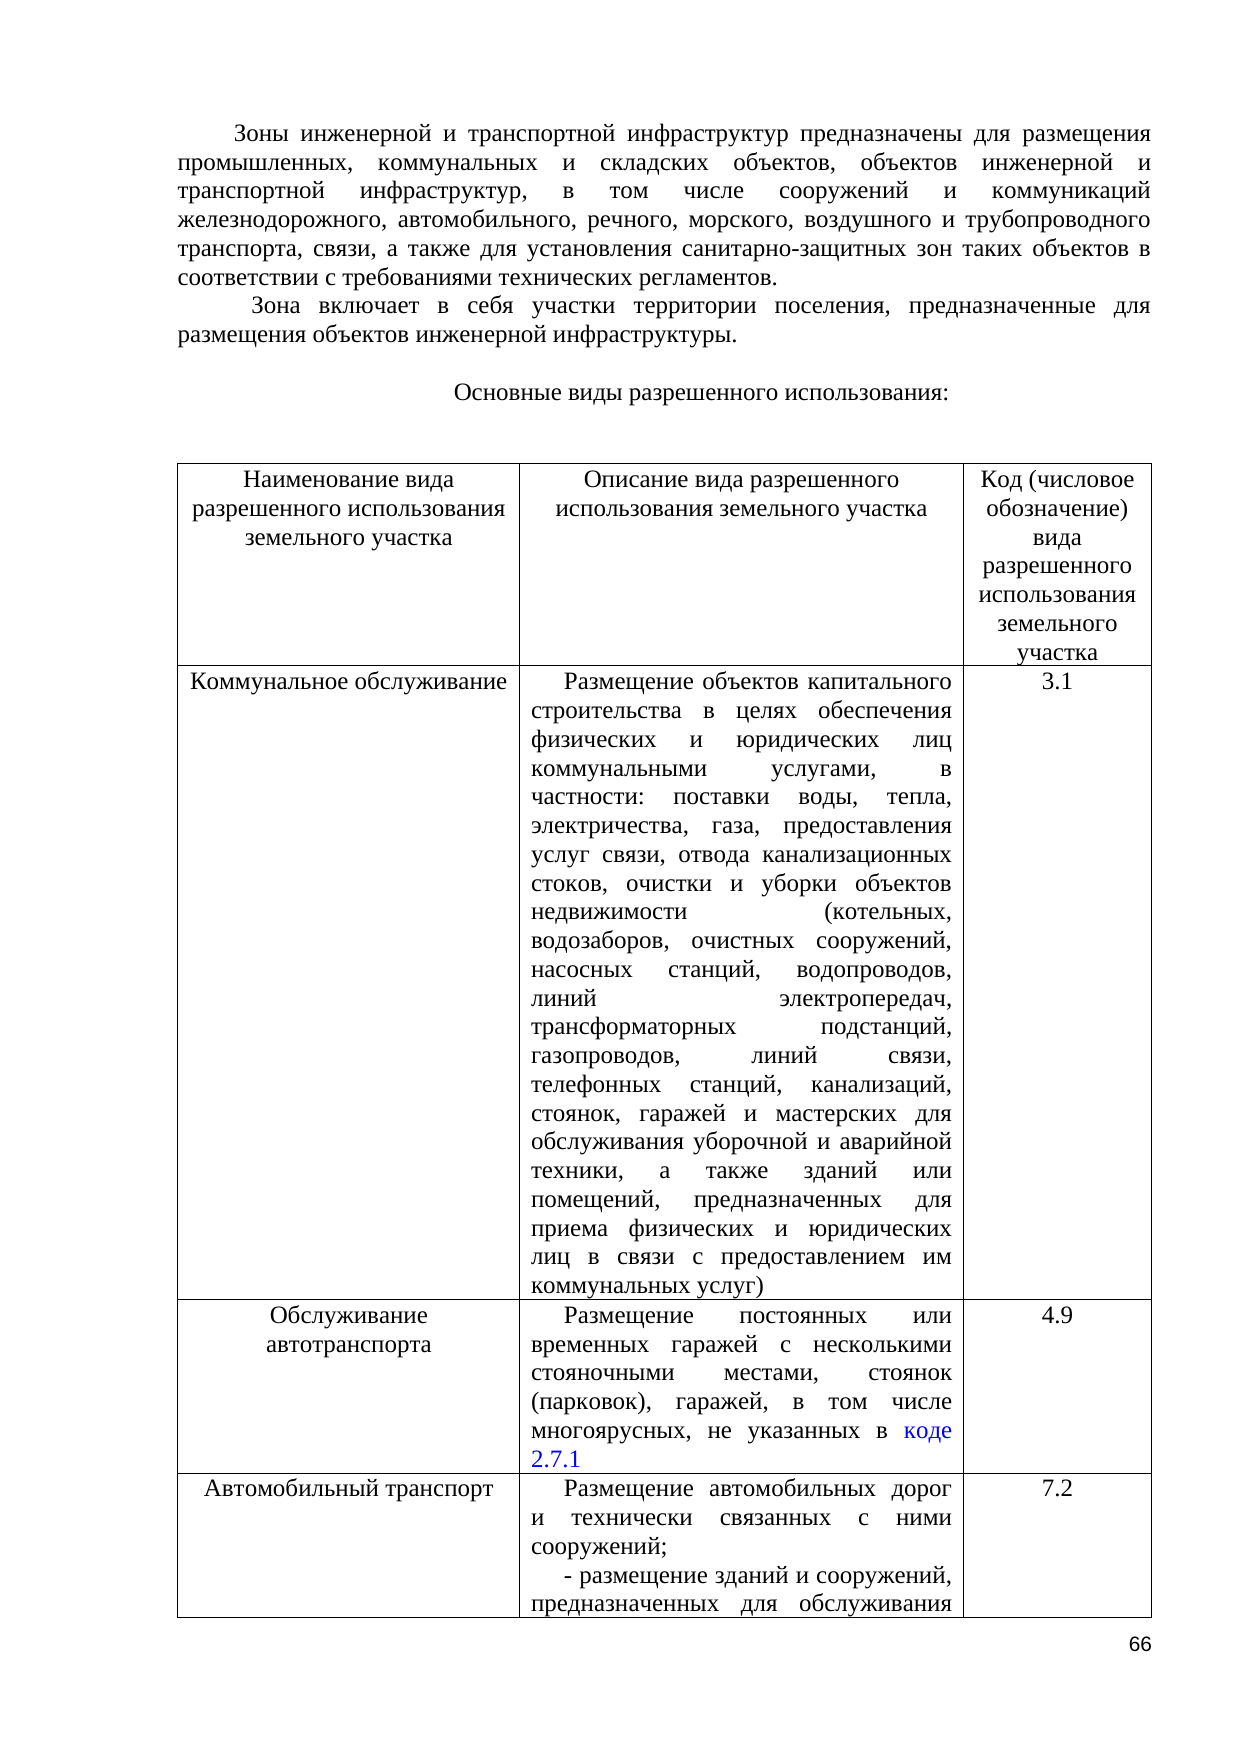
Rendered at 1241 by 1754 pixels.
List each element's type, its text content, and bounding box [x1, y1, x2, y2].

table_header Наименование вида разрешенного использования земельного участка [178, 464, 519, 665]
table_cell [520, 1474, 963, 1617]
text Основные виды разрешенного использования: [177, 377, 1152, 406]
table_cell Размещение постоянных или временных гаражей с несколькими стояночными местами, стоянок (парковок), гаражей, в том числе многоярусных, не указанных в коде 2.7.1 [520, 1300, 963, 1472]
table_cell 7.2 [964, 1474, 1151, 1617]
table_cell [178, 1474, 519, 1617]
text Зона включает в себя участки территории поселения, предназначенные для размещения объектов инженерной инфраструктуры. [177, 291, 1152, 348]
table_header Описание вида разрешенного использования земельного участка [520, 464, 963, 665]
table_cell 3.1 [964, 666, 1151, 1299]
text Зоны инженерной и транспортной инфраструктур предназначены для размещения промышленных, коммунальных и складских объектов, объектов инженерной и транспортной инфраструктур, в том числе сооружений и коммуникаций железнодорожного, автомобильного, речного, морского, воздушного и трубопроводного транспорта, связи, а также для установления санитарно-защитных зон таких объектов в соответствии с требованиями технических регламентов. [177, 118, 1152, 291]
table_cell 4.9 [964, 1300, 1151, 1472]
table_header Код (числовое обозначение) вида разрешенного использования земельного участка [964, 464, 1151, 665]
table_cell Обслуживание автотранспорта [178, 1300, 519, 1472]
table_cell Коммунальное обслуживание [178, 666, 519, 1299]
table_cell Размещение объектов капитального строительства в целях обеспечения физических и юридических лиц коммунальными услугами, в частности: поставки воды, тепла, электричества, газа, предоставления услуг связи, отвода канализационных стоков, очистки и уборки объектов недвижимости (котельных, водозаборов, очистных сооружений, насосных станций, водопроводов, линий электропередач, трансформаторных подстанций, газопроводов, линий связи, телефонных станций, канализаций, стоянок, гаражей и мастерских для обслуживания уборочной и аварийной техники, а также зданий или помещений, предназначенных для приема физических и юридических лиц в связи с предоставлением им коммунальных услуг) [520, 666, 963, 1299]
